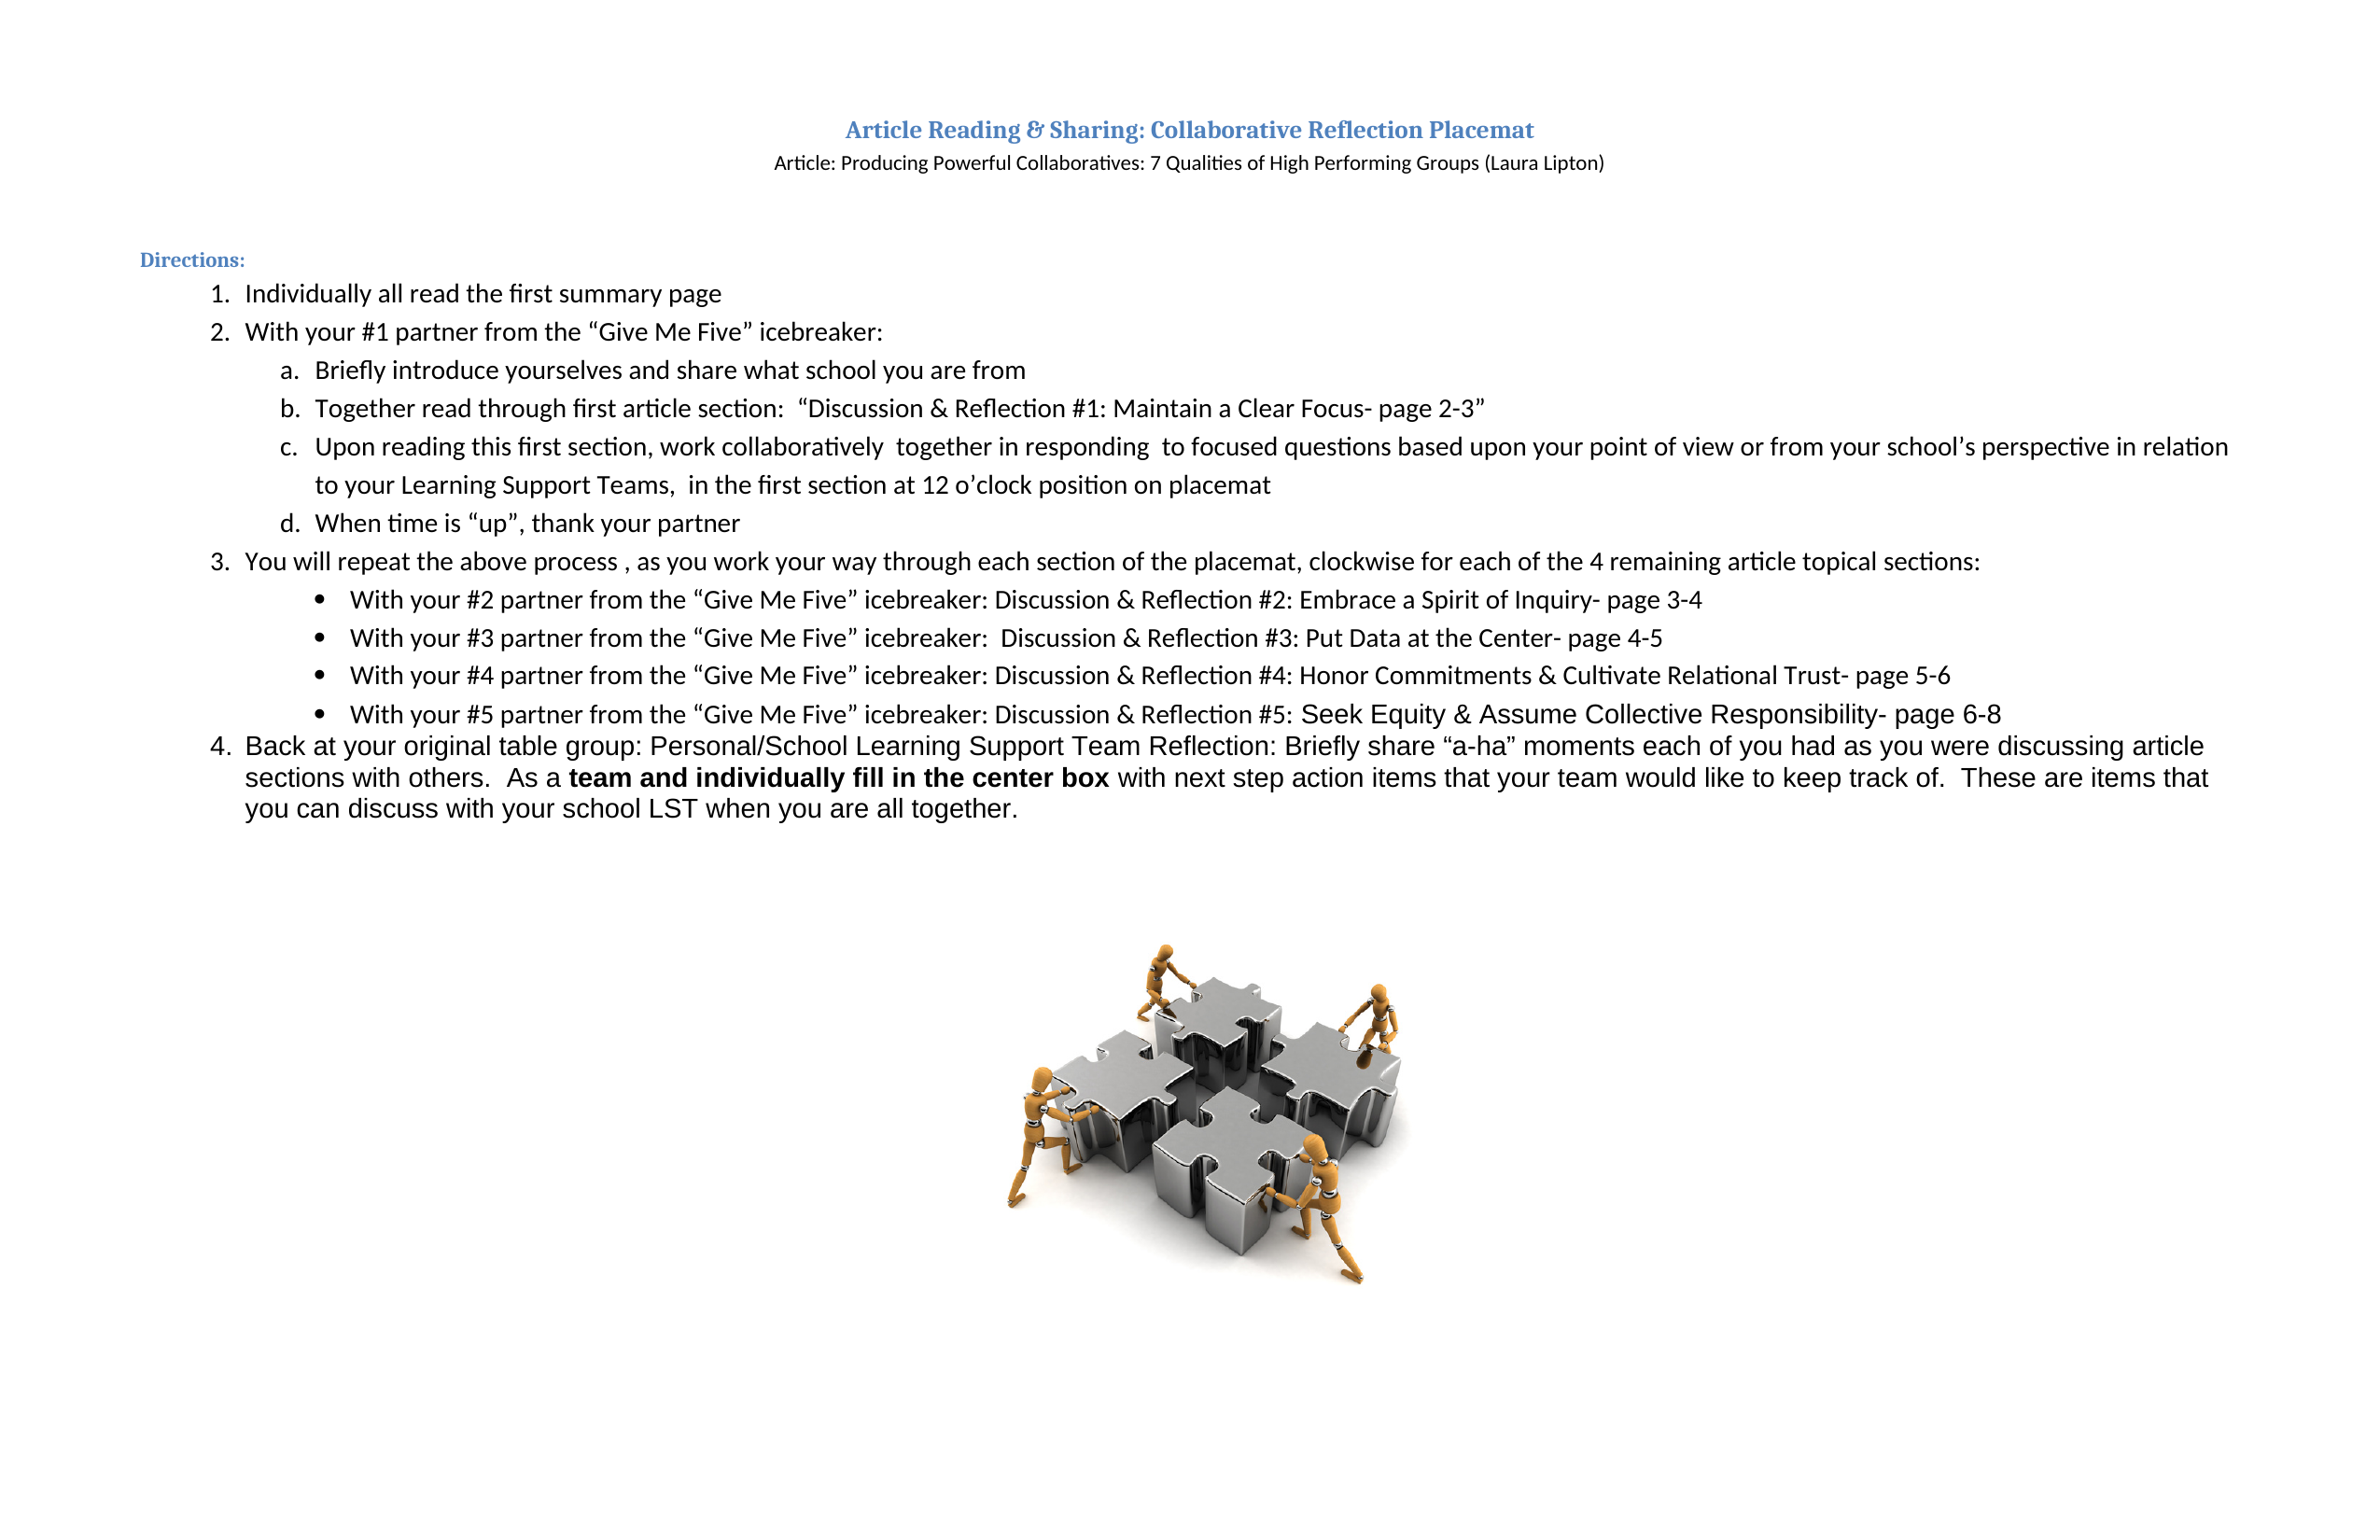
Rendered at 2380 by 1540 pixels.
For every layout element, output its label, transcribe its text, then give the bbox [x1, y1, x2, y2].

list With your #4 partner from the “Give Me Five” icebreaker: Discussion & Reflection #4: Honor Commitments & Cultivate Relational Trust- page 5-6 [315, 659, 2240, 692]
text Article: Producing Powerful Collaboratives: 7 Qualities of High Performing Groups (Laura Lipton) [140, 149, 2240, 175]
list With your #5 partner from the “Give Me Five” icebreaker: Discussion & Reflection #5: Seek Equity & Assume Collective Responsibility- page 6-8 [315, 697, 2240, 730]
list With your #2 partner from the “Give Me Five” icebreaker: Discussion & Reflection #2: Embrace a Spirit of Inquiry- page 3-4 [315, 582, 2240, 615]
list Individually all read the first summary page [210, 276, 2240, 310]
subtitle Directions: [140, 248, 2240, 273]
list Back at your original table group: Personal/School Learning Support Team Reflection: Briefly share “a-ha” moments each of you had as you were discussing article sections with others. As a team and individually fill in the center box with next step action items that your team would like to keep track of. These are items that you can discuss with your school LST when you are all together. [210, 730, 2240, 824]
list Upon reading this first section, work collaboratively together in responding to focused questions based upon your point of view or from your school’s perspective in relation to your Learning Support Teams, in the first section at 12 o’clock position on placemat [280, 429, 2240, 501]
list Briefly introduce yourselves and share what school you are from [280, 353, 2240, 386]
picture [951, 878, 1479, 1348]
list Together read through first article section: “Discussion & Reflection #1: Maintain a Clear Focus- page 2-3” [280, 391, 2240, 425]
subtitle Article Reading & Sharing: Collaborative Reflection Placemat [140, 116, 2240, 145]
list With your #3 partner from the “Give Me Five” icebreaker: Discussion & Reflection #3: Put Data at the Center- page 4-5 [315, 621, 2240, 653]
list When time is “up”, thank your partner [280, 506, 2240, 539]
list You will repeat the above process , as you work your way through each section of the placemat, clockwise for each of the 4 remaining article topical sections: [210, 544, 2240, 577]
list With your #1 partner from the “Give Me Five” icebreaker: [210, 315, 2240, 348]
